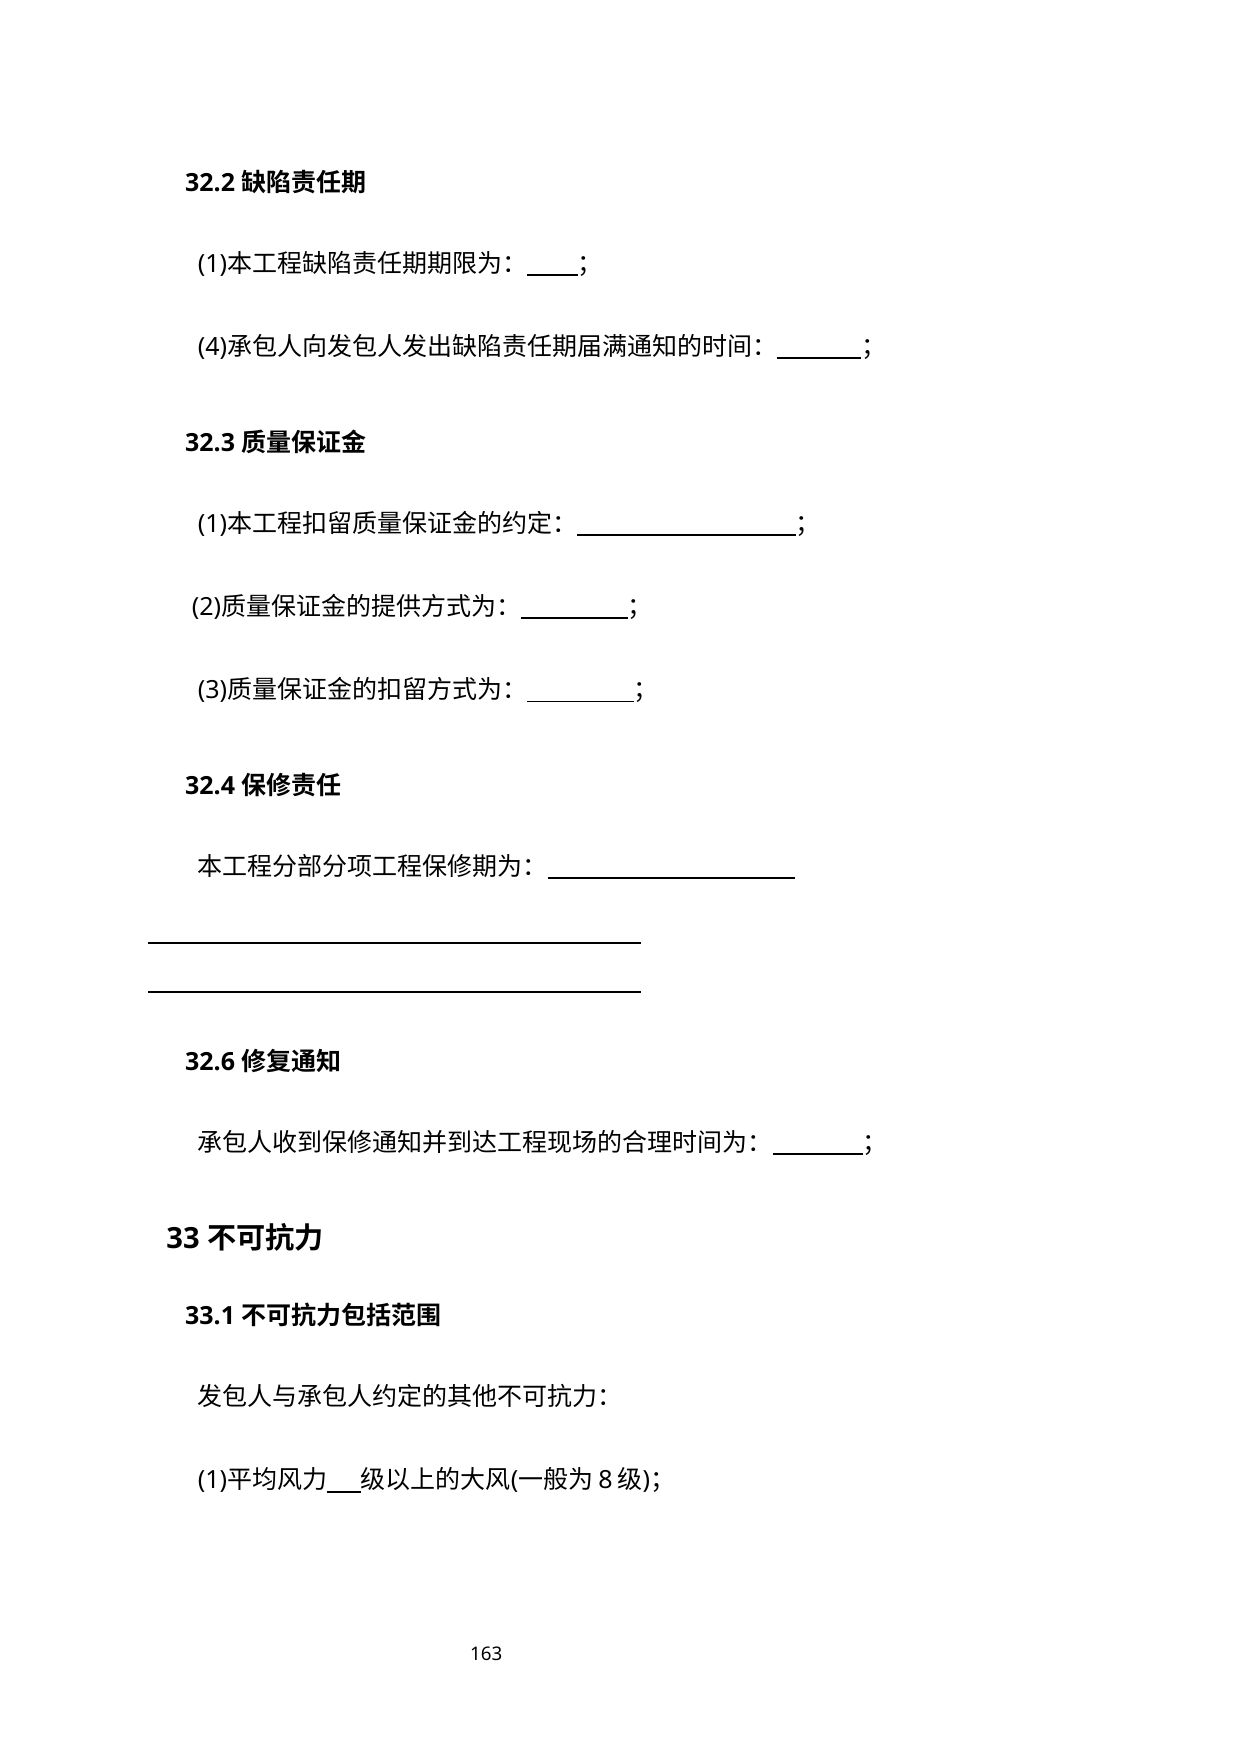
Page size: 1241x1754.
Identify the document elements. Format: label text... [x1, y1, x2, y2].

list 32.3 质量保证金 [185, 408, 1093, 473]
text (1)本工程缺陷责任期期限为： ； [148, 229, 1093, 294]
text (2)质量保证金的提供方式为： ； [148, 572, 1093, 637]
text (4)承包人向发包人发出缺陷责任期届满通知的时间： ； [148, 312, 1093, 377]
text 本工程分部分项工程保修期为： [148, 832, 1093, 897]
list 32.6 修复通知 [185, 1027, 1093, 1092]
text (1)平均风力 级以上的大风(一般为8级)； [148, 1445, 1093, 1510]
list 33 不可抗力 [166, 1203, 1093, 1268]
text (3)质量保证金的扣留方式为： ； [148, 655, 1093, 720]
list 32.2 缺陷责任期 [185, 148, 1093, 213]
text 发包人与承包人约定的其他不可抗力： [148, 1362, 1093, 1427]
list 33.1 不可抗力包括范围 [185, 1281, 1093, 1346]
list 32.4 保修责任 [185, 751, 1093, 816]
text 承包人收到保修通知并到达工程现场的合理时间为： ； [148, 1108, 1093, 1173]
text (1)本工程扣留质量保证金的约定： ； [148, 489, 1093, 554]
